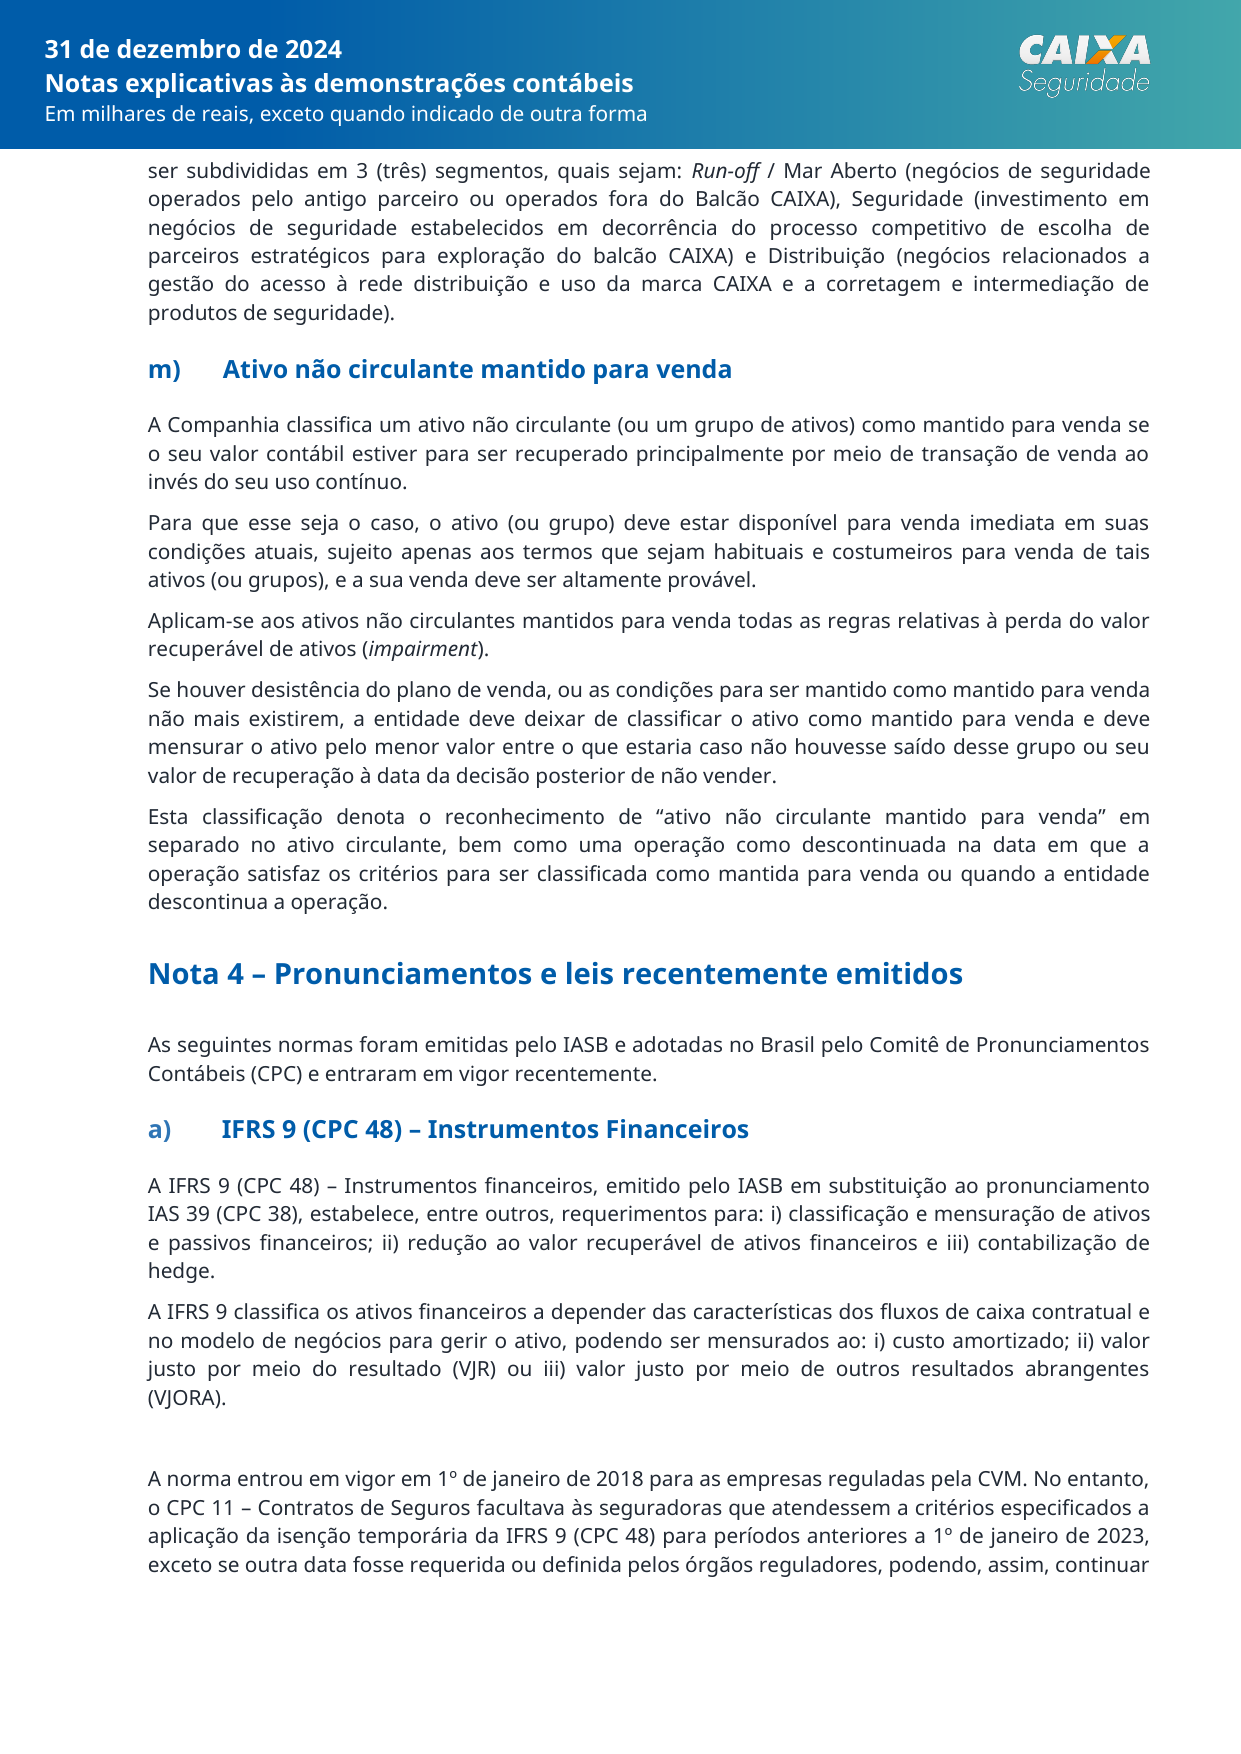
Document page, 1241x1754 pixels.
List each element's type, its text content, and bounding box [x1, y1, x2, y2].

text As seguintes normas foram emitidas pelo IASB e adotadas no Brasil pelo Comitê de Pronunciamentos Contábeis (CPC) e entraram em vigor recentemente. [148, 1030, 1152, 1087]
list IFRS 9 (CPC 48) – Instrumentos Financeiros [148, 1112, 1152, 1146]
list A Companhia classifica um ativo não circulante (ou um grupo de ativos) como mantido para venda se o seu valor contábil estiver para ser recuperado principalmente por meio de transação de venda ao invés do seu uso contínuo. [148, 411, 1152, 496]
text A IFRS 9 classifica os ativos financeiros a depender das características dos fluxos de caixa contratual e no modelo de negócios para gerir o ativo, podendo ser mensurados ao: i) custo amortizado; ii) valor justo por meio do resultado (VJR) ou iii) valor justo por meio de outros resultados abrangentes (VJORA). [148, 1297, 1152, 1411]
list Se houver desistência do plano de venda, ou as condições para ser mantido como mantido para venda não mais existirem, a entidade deve deixar de classificar o ativo como mantido para venda e deve mensurar o ativo pelo menor valor entre o que estaria caso não houvesse saído desse grupo ou seu valor de recuperação à data da decisão posterior de não vender. [148, 676, 1152, 789]
picture [1017, 33, 1152, 99]
list Aplicam-se aos ativos não circulantes mantidos para venda todas as regras relativas à perda do valor recuperável de ativos (impairment). [148, 606, 1152, 663]
list Para que esse seja o caso, o ativo (ou grupo) deve estar disponível para venda imediata em suas condições atuais, sujeito apenas aos termos que sejam habituais e costumeiros para venda de tais ativos (ou grupos), e a sua venda deve ser altamente provável. [148, 508, 1152, 594]
list Esta classificação denota o reconhecimento de “ativo não circulante mantido para venda” em separado no ativo circulante, bem como uma operação como descontinuada na data em que a operação satisfaz os critérios para ser classificada como mantida para venda ou quando a entidade descontinua a operação. [148, 802, 1152, 916]
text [148, 1464, 1152, 1578]
list Ativo não circulante mantido para venda [148, 351, 1152, 386]
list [148, 156, 1152, 326]
text Nota 4 – Pronunciamentos e leis recentemente emitidos [148, 953, 1152, 993]
text A IFRS 9 (CPC 48) – Instrumentos financeiros, emitido pelo IASB em substituição ao pronunciamento IAS 39 (CPC 38), estabelece, entre outros, requerimentos para: i) classificação e mensuração de ativos e passivos financeiros; ii) redução ao valor recuperável de ativos financeiros e iii) contabilização de hedge. [148, 1171, 1152, 1285]
